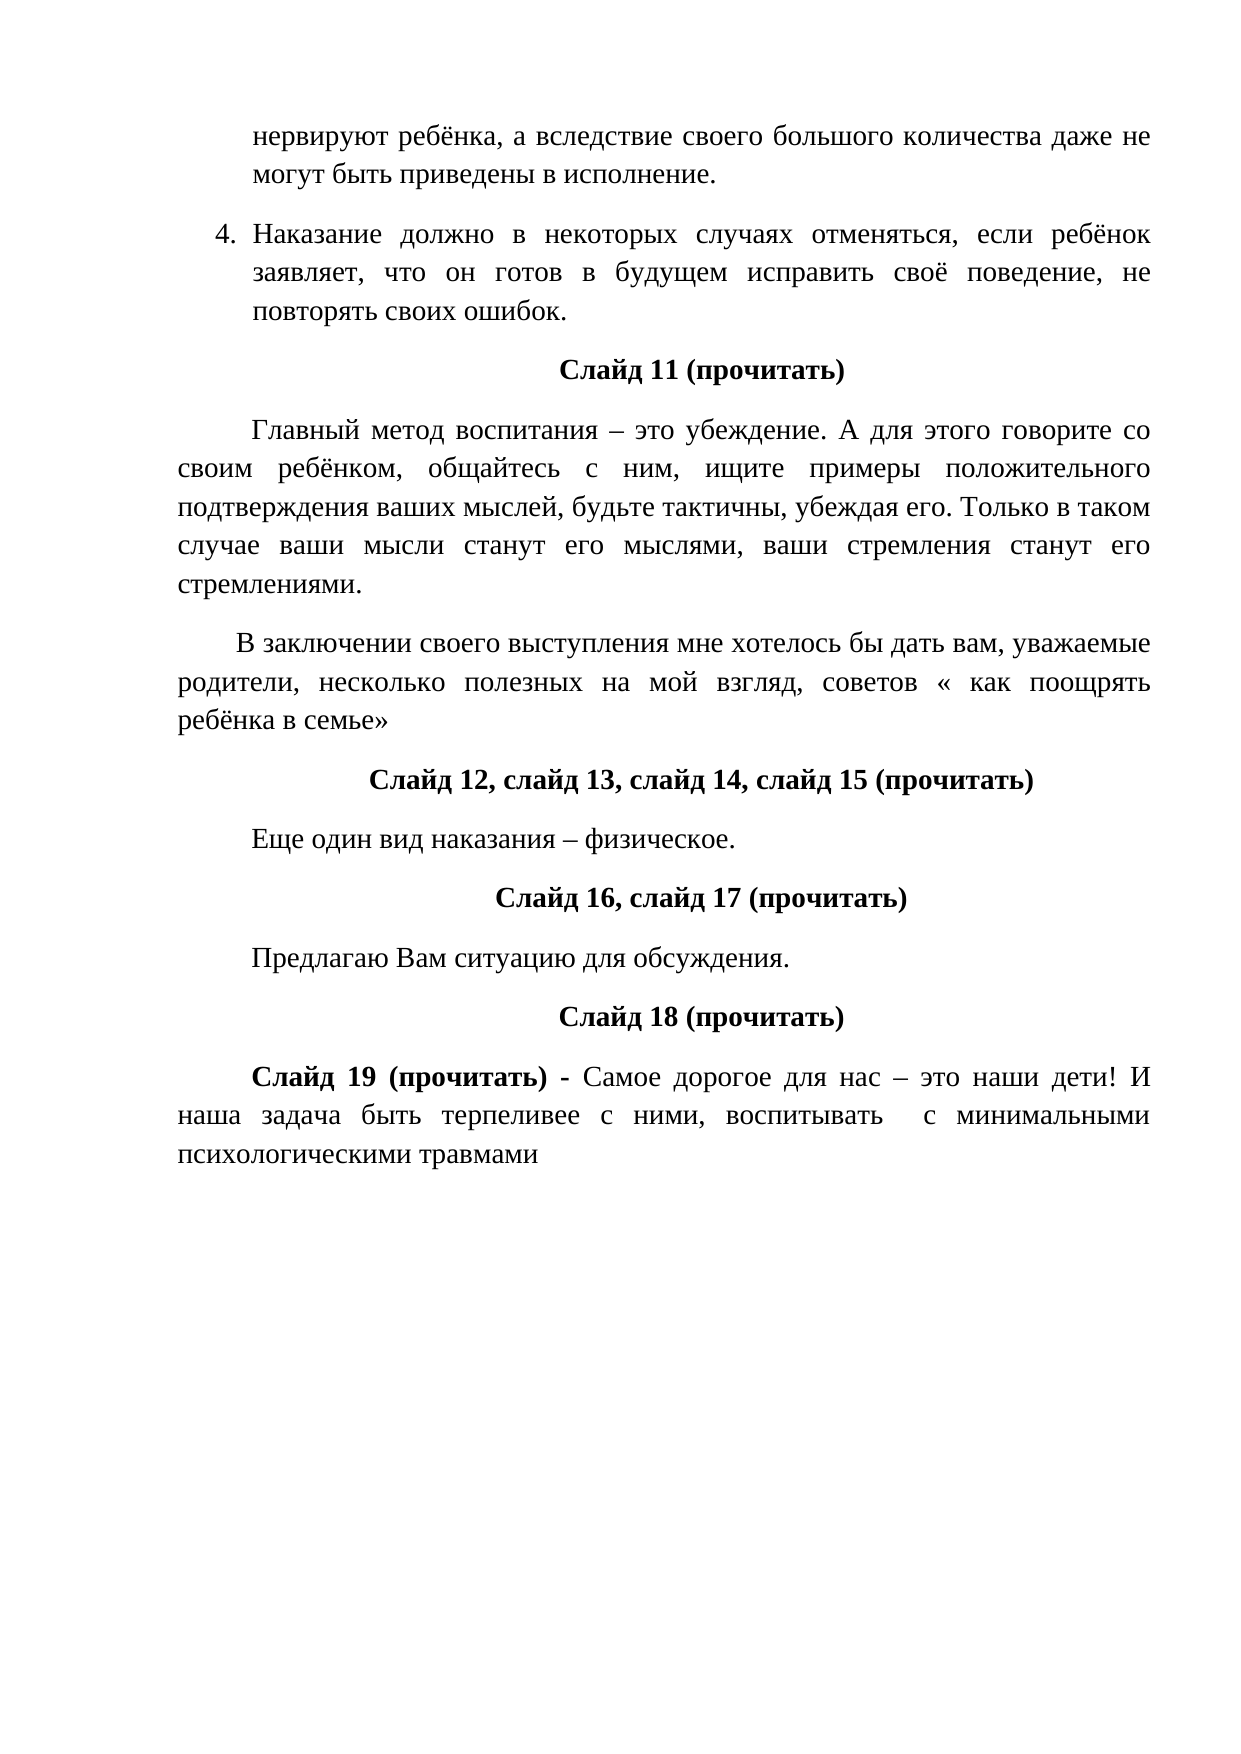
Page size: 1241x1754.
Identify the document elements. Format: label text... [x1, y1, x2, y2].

text Главный метод воспитания – это убеждение. А для этого говорите со своим ребёнком, общайтесь с ним, ищите примеры положительного подтверждения ваших мыслей, будьте тактичны, убеждая его. Только в таком случае ваши мысли станут его мыслями, ваши стремления станут его стремлениями. [177, 412, 1152, 599]
text В заключении своего выступления мне хотелось бы дать вам, уважаемые родители, несколько полезных на мой взгляд, советов « как поощрять ребёнка в семье» [177, 625, 1152, 736]
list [215, 118, 1152, 190]
text Слайд 18 (прочитать) [177, 999, 1152, 1033]
text Слайд 11 (прочитать) [252, 352, 1152, 386]
text Слайд 12, слайд 13, слайд 14, слайд 15 (прочитать) [177, 762, 1152, 795]
text Еще один вид наказания – физическое. [177, 821, 1152, 855]
list Наказание должно в некоторых случаях отменяться, если ребёнок заявляет, что он готов в будущем исправить своё поведение, не повторять своих ошибок. [215, 216, 1152, 327]
text Слайд 16, слайд 17 (прочитать) [177, 881, 1152, 914]
text Слайд 19 (прочитать) - Самое дорогое для нас – это наши дети! И наша задача быть терпеливее с ними, воспитывать с минимальными психологическими травмами [177, 1059, 1152, 1169]
text Предлагаю Вам ситуацию для обсуждения. [177, 940, 1152, 973]
